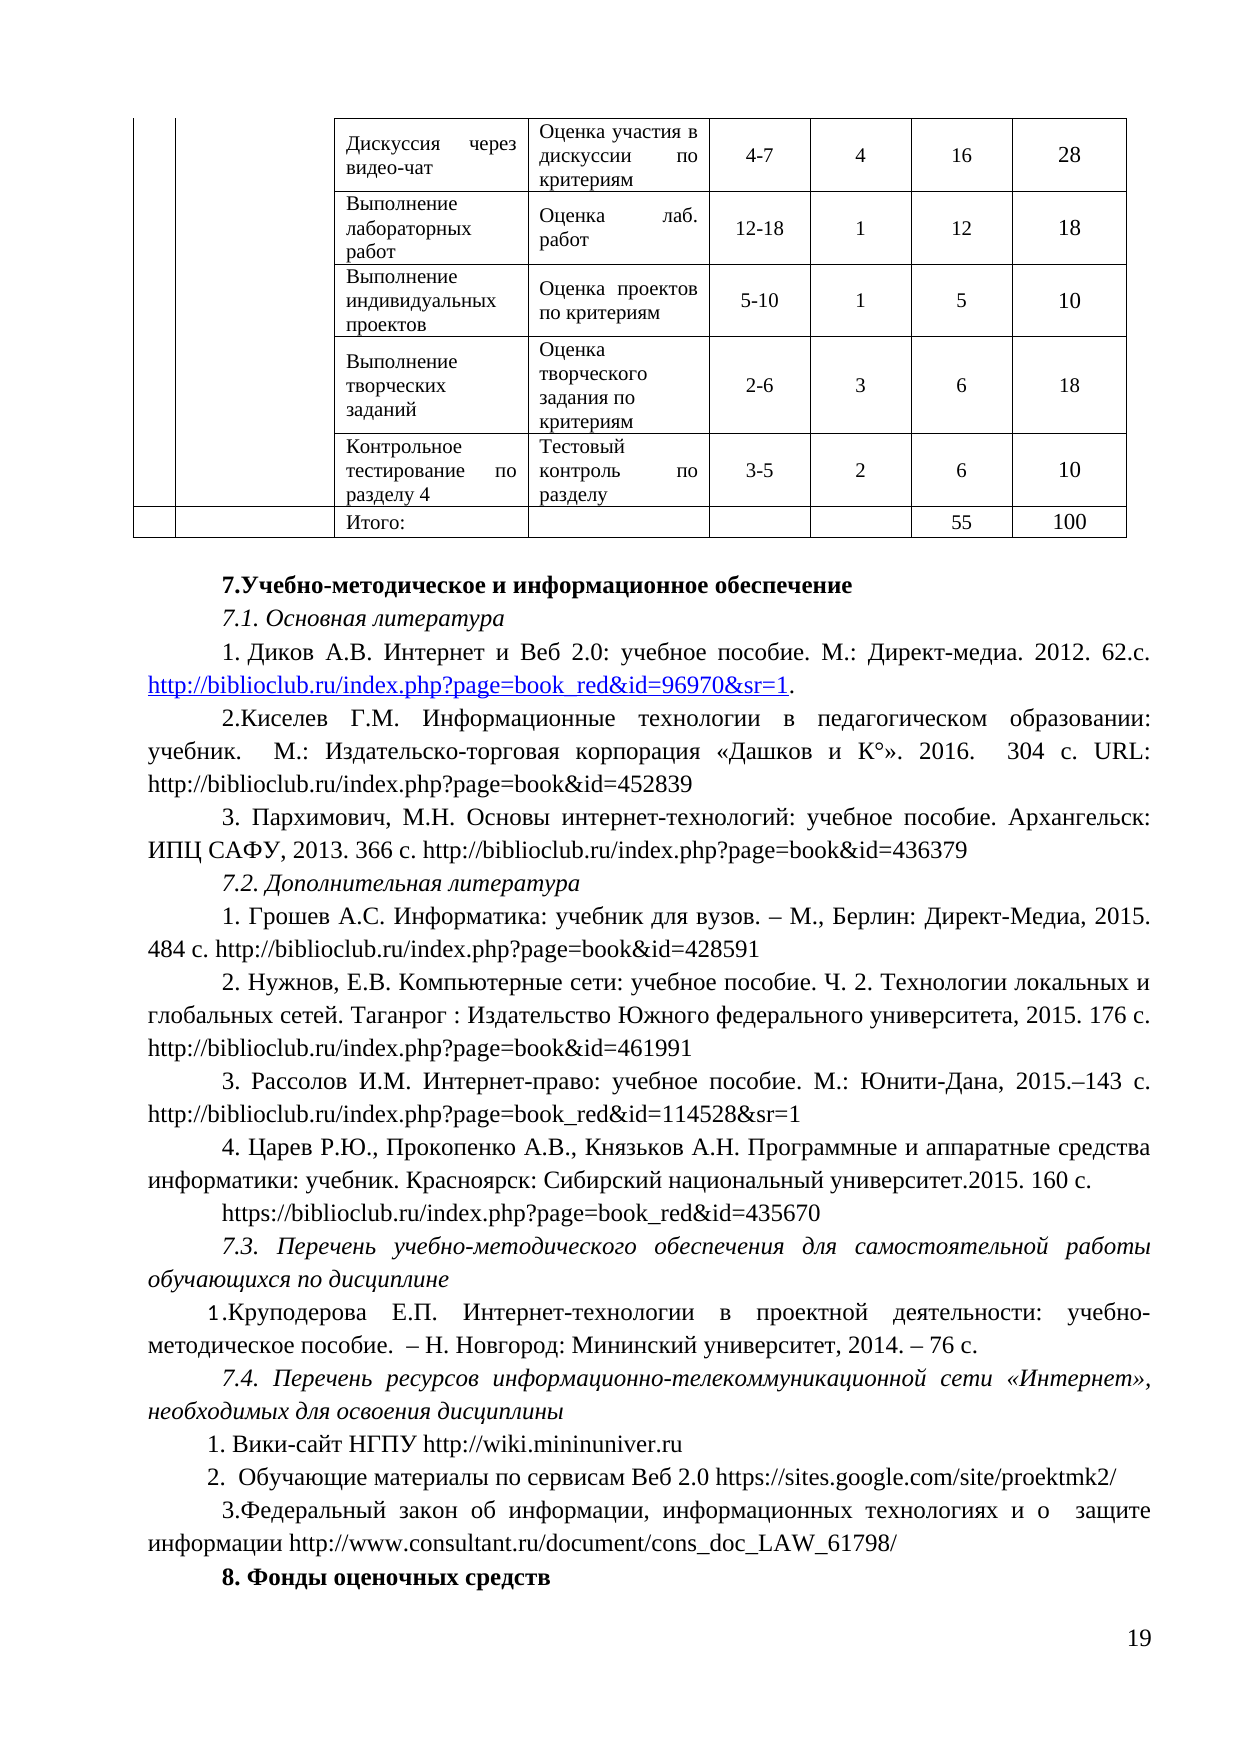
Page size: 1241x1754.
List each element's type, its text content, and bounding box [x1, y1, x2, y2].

table_cell Оценка лаб. работ [529, 192, 709, 263]
table_cell [710, 507, 810, 537]
table_cell [811, 507, 911, 537]
text https://biblioclub.ru/index.php?page=book_red&id=435670 [148, 1198, 1152, 1227]
text 4. Царев Р.Ю., Прокопенко А.В., Князьков А.Н. Программные и аппаратные средства информатики: учебник. Красноярск: Сибирский национальный университет.2015. 160 с. [148, 1132, 1152, 1194]
table_cell [176, 507, 334, 537]
table_cell 2-6 [710, 337, 810, 433]
text 3. Рассолов И.М. Интернет-право: учебное пособие. М.: Юнити-Дана, 2015.–143 с. http://biblioclub.ru/index.php?page=book_red&id=114528&sr=1 [148, 1066, 1152, 1128]
table_cell 6 [912, 434, 1012, 506]
text 2.Киселев Г.М. Информационные технологии в педагогическом образовании: учебник. М.: Издательско-торговая корпорация «Дашков и К°». 2016. 304 с. URL: http://biblioclub.ru/index.php?page=book&id=452839 [148, 703, 1152, 797]
table_cell 3 [811, 337, 911, 433]
text 7.Учебно-методическое и информационное обеспечение [148, 571, 1152, 599]
table_cell Оценка творческого задания по критериям [529, 337, 709, 433]
text 1. Грошев А.С. Информатика: учебник для вузов. – М., Берлин: Директ-Медиа, 2015. 484 с. http://biblioclub.ru/index.php?page=book&id=428591 [148, 901, 1152, 963]
text 1. Диков А.В. Интернет и Веб 2.0: учебное пособие. М.: Директ-медиа. 2012. 62.с. http://biblioclub.ru/index.php?page=book_red&id=96970&sr=1. [148, 637, 1152, 698]
table_cell 10 [1013, 265, 1126, 336]
table_cell Тестовый контроль по разделу [529, 434, 709, 506]
table_cell Оценка участия в дискуссии по критериям [529, 119, 709, 191]
table_cell 5 [912, 265, 1012, 336]
text 3. Пархимович, М.Н. Основы интернет-технологий: учебное пособие. Архангельск: ИПЦ САФУ, 2013. 366 с. http://biblioclub.ru/index.php?page=book&id=436379 [148, 802, 1152, 863]
table_cell 55 [912, 507, 1012, 537]
table_cell Выполнение творческих заданий [335, 337, 528, 433]
table_cell 16 [912, 119, 1012, 191]
table_cell 4 [811, 119, 911, 191]
text 7.1. Основная литература [148, 603, 1152, 632]
table_cell 1 [811, 192, 911, 263]
text 3.Федеральный закон об информации, информационных технологиях и о защите информации http://www.consultant.ru/document/cons_doc_LAW_61798/ [148, 1496, 1152, 1557]
text 2. Обучающие материалы по сервисам Веб 2.0 https://sites.google.com/site/proektmk2/ [148, 1462, 1152, 1491]
table_cell Контрольное тестирование по разделу 4 [335, 434, 528, 506]
table_cell 5-10 [710, 265, 810, 336]
table_cell 1 [811, 265, 911, 336]
list .Круподерова Е.П. Интернет-технологии в проектной деятельности: учебно-методическое пособие. – Н. Новгород: Мининский университет, 2014. – 76 с. [148, 1297, 1152, 1359]
table_cell 18 [1013, 337, 1126, 433]
table_cell Выполнение лабораторных работ [335, 192, 528, 263]
table_cell Дискуссия через видео-чат [335, 119, 528, 191]
table_cell 18 [1013, 192, 1126, 263]
table_cell 12 [912, 192, 1012, 263]
table_cell 6 [912, 337, 1012, 433]
table_cell 3-5 [710, 434, 810, 506]
text 1. Вики-сайт НГПУ http://wiki.mininuniver.ru [148, 1429, 1152, 1458]
text 7.4. Перечень ресурсов информационно-телекоммуникационной сети «Интернет», необходимых для освоения дисциплины [148, 1363, 1152, 1425]
text 2. Нужнов, Е.В. Компьютерные сети: учебное пособие. Ч. 2. Технологии локальных и глобальных сетей. Таганрог : Издательство Южного федерального университета, 2015. 176 с. http://biblioclub.ru/index.php?page=book&id=461991 [148, 967, 1152, 1062]
text 8. Фонды оценочных средств [148, 1562, 1152, 1590]
table_cell 100 [1013, 507, 1126, 537]
table_cell [529, 507, 709, 537]
table_cell 10 [1013, 434, 1126, 506]
table_cell 28 [1013, 119, 1126, 191]
text 7.3. Перечень учебно-методического обеспечения для самостоятельной работы обучающихся по дисциплине [148, 1231, 1152, 1293]
table_cell Итого: [335, 507, 528, 537]
table_cell [134, 507, 175, 537]
table_cell Выполнение индивидуальных проектов [335, 265, 528, 336]
text 7.2. Дополнительная литература [148, 868, 1152, 897]
table_cell Оценка проектов по критериям [529, 265, 709, 336]
table_cell 4-7 [710, 119, 810, 191]
table_cell 2 [811, 434, 911, 506]
table_cell 12-18 [710, 192, 810, 263]
